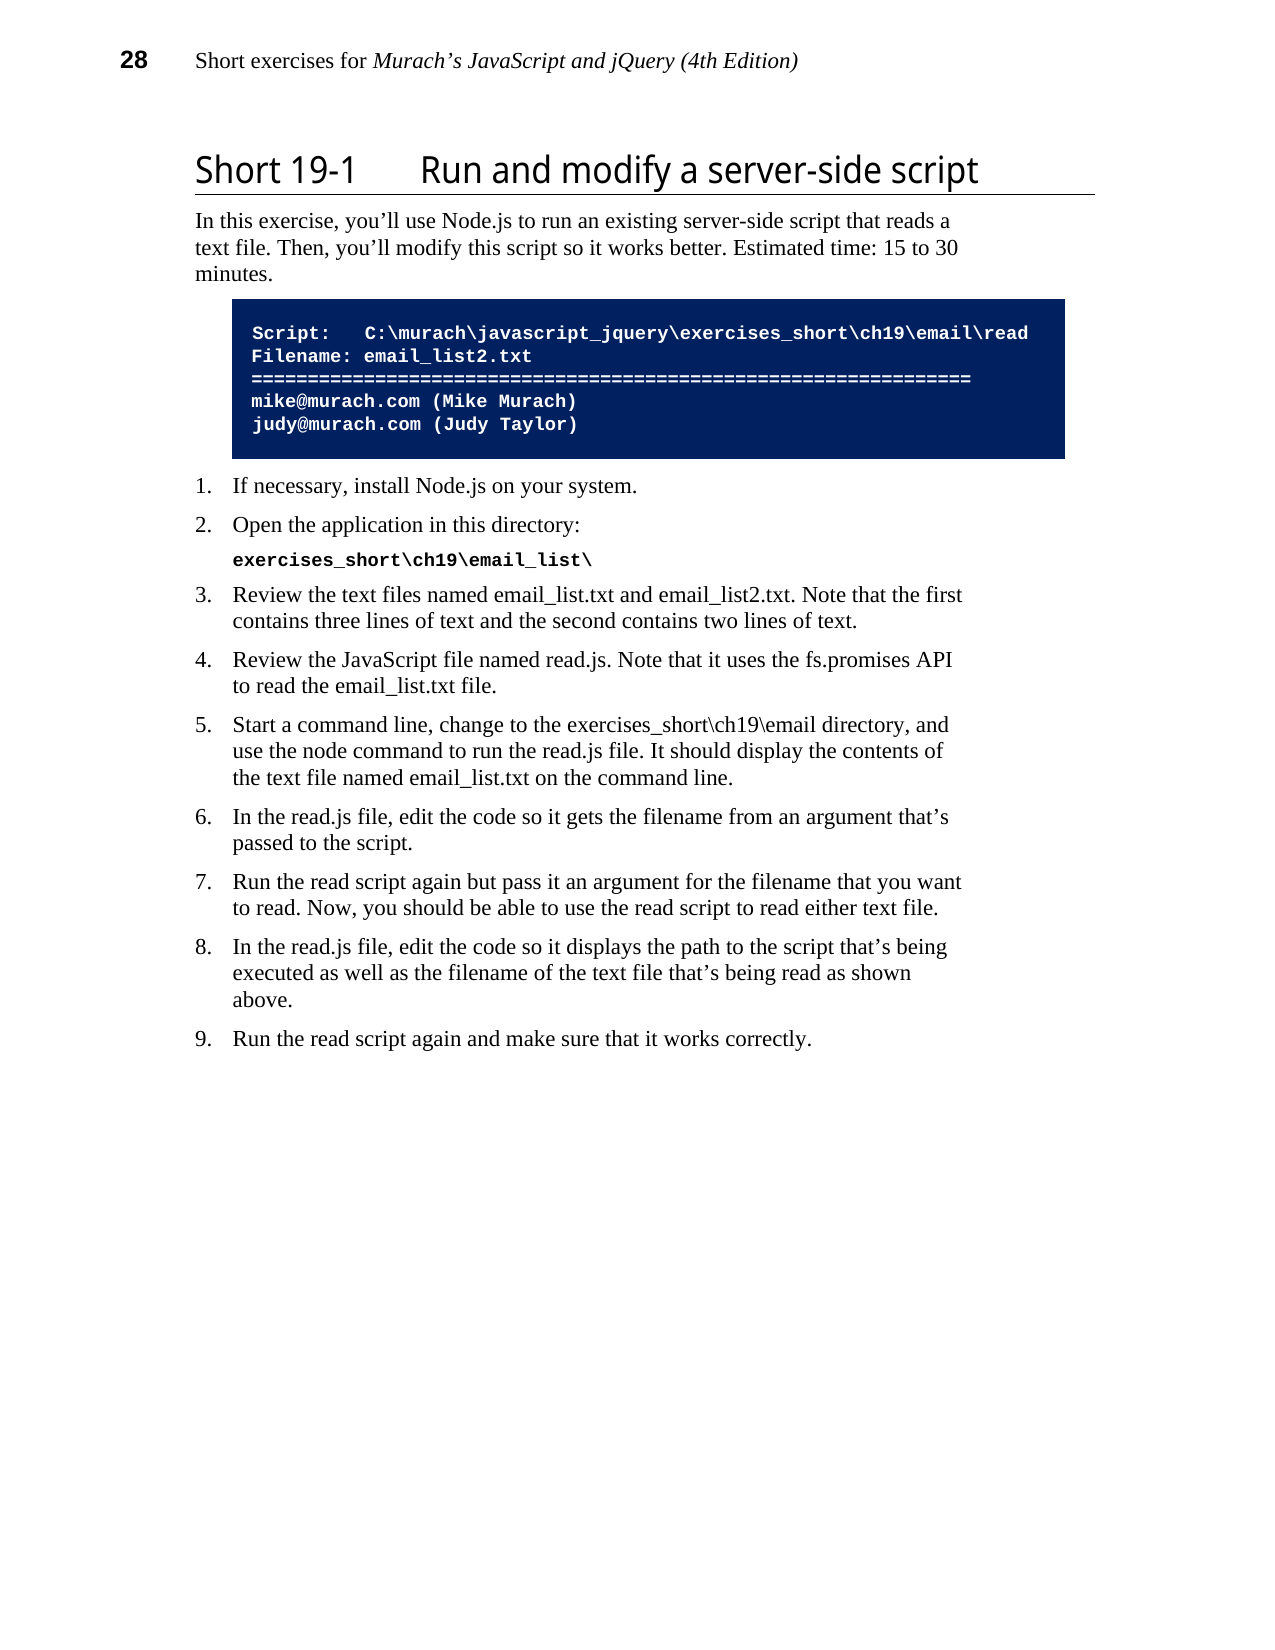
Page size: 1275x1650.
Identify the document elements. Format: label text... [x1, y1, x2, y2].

list Run the read script again and make sure that it works correctly. [195, 1025, 964, 1051]
text In this exercise, you’ll use Node.js to run an existing server-side script that reads a text file. Then, you’ll modify this script so it works better. Estimated time: 15 to 30 minutes. [195, 207, 964, 286]
list If necessary, install Node.js on your system. [195, 472, 963, 498]
list Start a command line, change to the exercises_short\ch19\email directory, and use the node command to run the read.js file. It should display the contents of the text file named email_list.txt on the command line. [195, 711, 964, 790]
text exercises_short\ch19\email_list\ [232, 549, 1065, 572]
text Filename: email_list2.txt [232, 345, 1065, 368]
text judy@murach.com (Judy Taylor) [232, 413, 1065, 436]
text ================================================================ [232, 368, 1065, 391]
list Open the application in this directory: [195, 511, 963, 537]
list Run the read script again but pass it an argument for the filename that you want to read. Now, you should be able to use the read script to read either text file. [195, 868, 964, 921]
subtitle Short 19-1 Run and modify a server-side script [195, 150, 1095, 194]
text mike@murach.com (Mike Murach) [232, 391, 1065, 413]
text Script: C:\murach\javascript_jquery\exercises_short\ch19\email\read [232, 322, 1065, 345]
list In the read.js file, edit the code so it gets the filename from an argument that’s passed to the script. [195, 803, 964, 855]
list Review the text files named email_list.txt and email_list2.txt. Note that the first contains three lines of text and the second contains two lines of text. [195, 581, 964, 633]
list Review the JavaScript file named read.js. Note that it uses the fs.promises API to read the email_list.txt file. [195, 646, 964, 699]
list In the read.js file, edit the code so it displays the path to the script that’s being executed as well as the filename of the text file that’s being read as shown above. [195, 933, 964, 1012]
